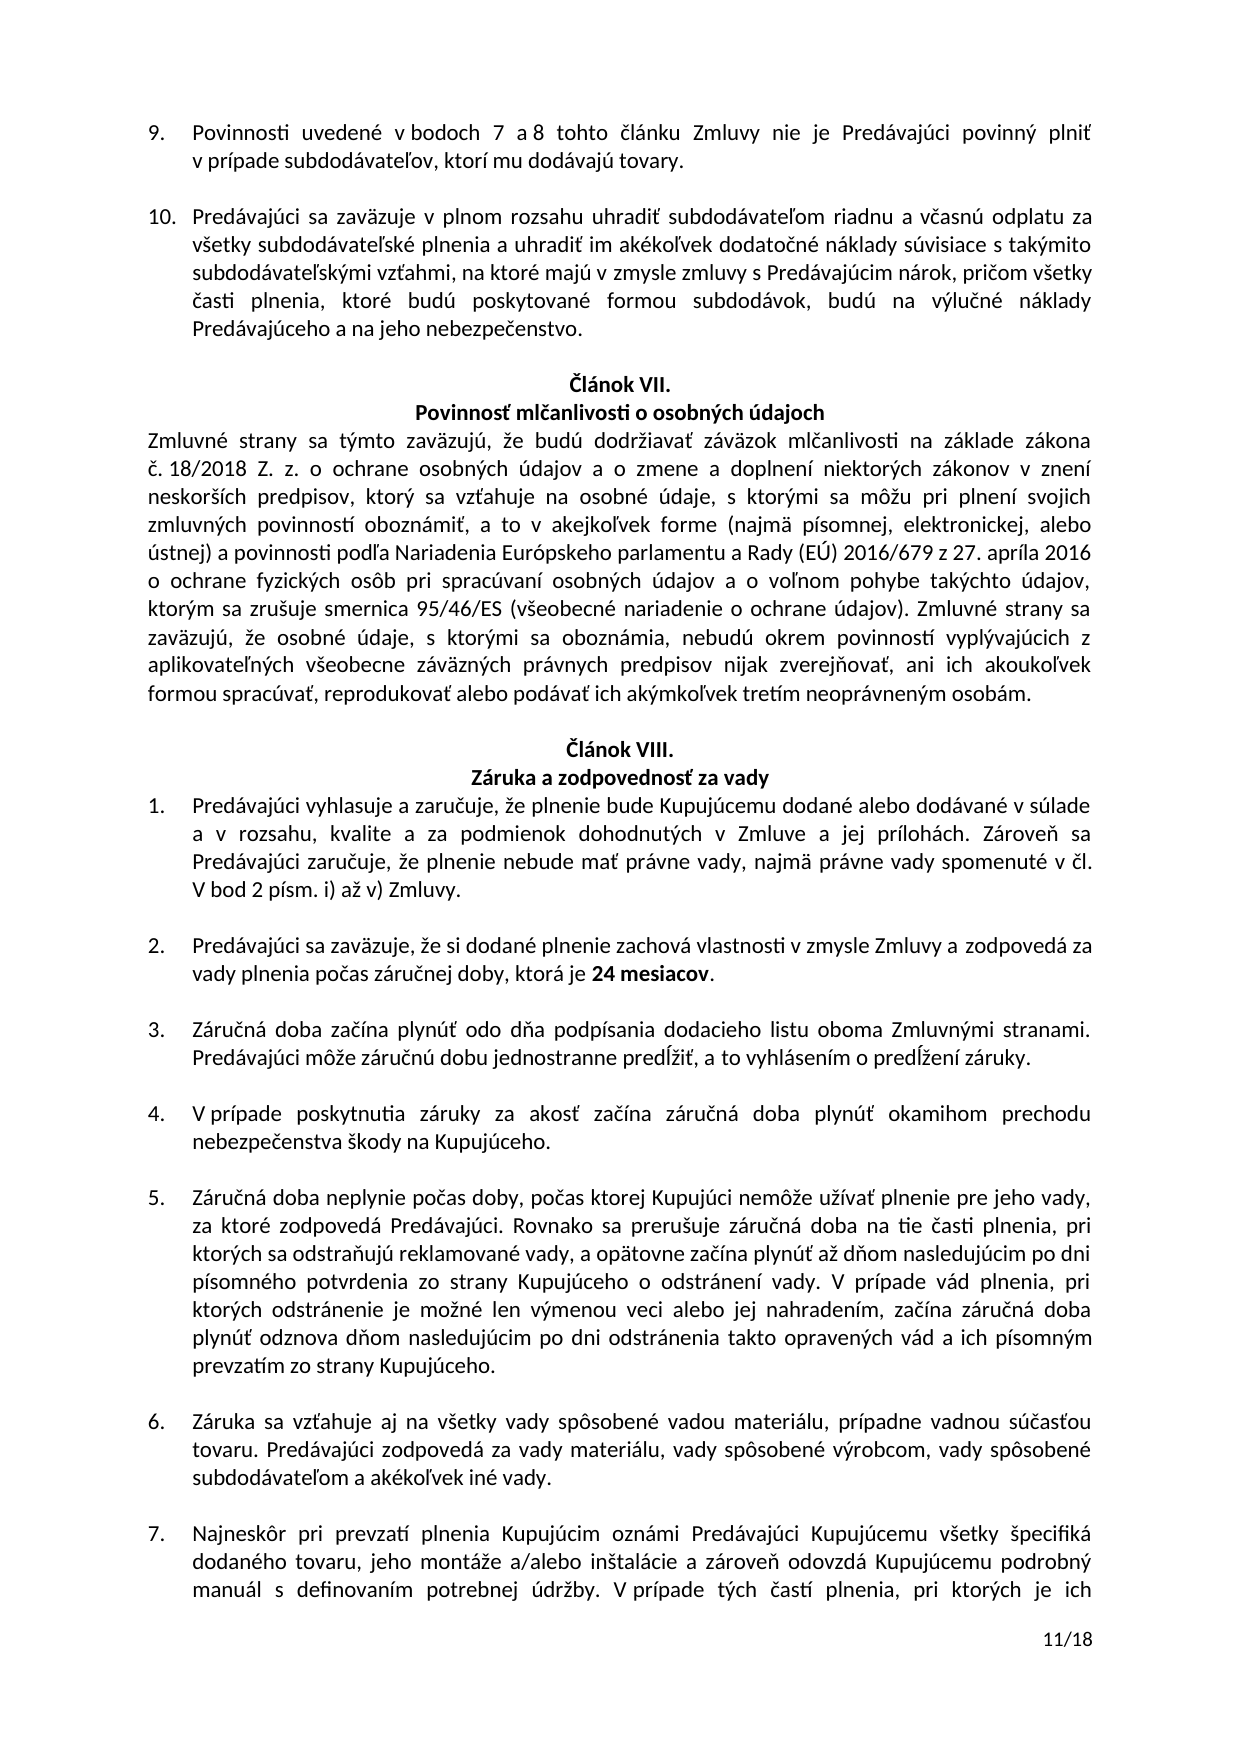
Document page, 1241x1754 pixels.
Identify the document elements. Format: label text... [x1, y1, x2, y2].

list Predávajúci vyhlasuje a zaručuje, že plnenie bude Kupujúcemu dodané alebo dodávané v súlade a v rozsahu, kvalite a za podmienok dohodnutých v Zmluve a jej prílohách. Zároveň sa Predávajúci zaručuje, že plnenie nebude mať právne vady, najmä právne vady spomenuté v čl. V bod 2 písm. i) až v) Zmluvy. [148, 791, 1093, 903]
list Článok VIII. [148, 735, 1093, 763]
list Záručná doba neplynie počas doby, počas ktorej Kupujúci nemôže užívať plnenie pre jeho vady, za ktoré zodpovedá Predávajúci. Rovnako sa prerušuje záručná doba na tie časti plnenia, pri ktorých sa odstraňujú reklamované vady, a opätovne začína plynúť až dňom nasledujúcim po dni písomného potvrdenia zo strany Kupujúceho o odstránení vady. V prípade vád plnenia, pri ktorých odstránenie je možné len výmenou veci alebo jej nahradením, začína záručná doba plynúť odznova dňom nasledujúcim po dni odstránenia takto opravených vád a ich písomným prevzatím zo strany Kupujúceho. [148, 1183, 1093, 1379]
list V prípade poskytnutia záruky za akosť začína záručná doba plynúť okamihom prechodu nebezpečenstva škody na Kupujúceho. [148, 1099, 1093, 1155]
list Predávajúci sa zaväzuje v plnom rozsahu uhradiť subdodávateľom riadnu a včasnú odplatu za všetky subdodávateľské plnenia a uhradiť im akékoľvek dodatočné náklady súvisiace s takýmito subdodávateľskými vzťahmi, na ktoré majú v zmysle zmluvy s Predávajúcim nárok, pričom všetky časti plnenia, ktoré budú poskytované formou subdodávok, budú na výlučné náklady Predávajúceho a na jeho nebezpečenstvo. [148, 202, 1093, 342]
list Predávajúci sa zaväzuje, že si dodané plnenie zachová vlastnosti v zmysle Zmluvy a zodpovedá za vady plnenia počas záručnej doby, ktorá je 24 mesiacov. [148, 931, 1093, 987]
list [148, 1519, 1093, 1603]
list Záručná doba začína plynúť odo dňa podpísania dodacieho listu oboma Zmluvnými stranami. Predávajúci môže záručnú dobu jednostranne predĺžiť, a to vyhlásením o predĺžení záruky. [148, 1015, 1093, 1071]
text Zmluvné strany sa týmto zaväzujú, že budú dodržiavať záväzok mlčanlivosti na základe zákona č. 18/2018 Z. z. o ochrane osobných údajov a o zmene a doplnení niektorých zákonov v znení neskorších predpisov, ktorý sa vzťahuje na osobné údaje, s ktorými sa môžu pri plnení svojich zmluvných povinností oboznámiť, a to v akejkoľvek forme (najmä písomnej, elektronickej, alebo ústnej) a povinnosti podľa Nariadenia Európskeho parlamentu a Rady (EÚ) 2016/679 z 27. apríla 2016 o ochrane fyzických osôb pri spracúvaní osobných údajov a o voľnom pohybe takýchto údajov, ktorým sa zrušuje smernica 95/46/ES (všeobecné nariadenie o ochrane údajov). Zmluvné strany sa zaväzujú, že osobné údaje, s ktorými sa oboznámia, nebudú okrem povinností vyplývajúcich z aplikovateľných všeobecne záväzných právnych predpisov nijak zverejňovať, ani ich akoukoľvek formou spracúvať, reprodukovať alebo podávať ich akýmkoľvek tretím neoprávneným osobám. [148, 426, 1093, 707]
text Povinnosť mlčanlivosti o osobných údajoch [148, 398, 1093, 426]
list Záruka a zodpovednosť za vady [148, 763, 1093, 791]
list Povinnosti uvedené v bodoch 7 a 8 tohto článku Zmluvy nie je Predávajúci povinný plniť v prípade subdodávateľov, ktorí mu dodávajú tovary. [148, 118, 1093, 174]
list Článok VII. [148, 370, 1093, 398]
list Záruka sa vzťahuje aj na všetky vady spôsobené vadou materiálu, prípadne vadnou súčasťou tovaru. Predávajúci zodpovedá za vady materiálu, vady spôsobené výrobcom, vady spôsobené subdodávateľom a akékoľvek iné vady. [148, 1407, 1093, 1491]
